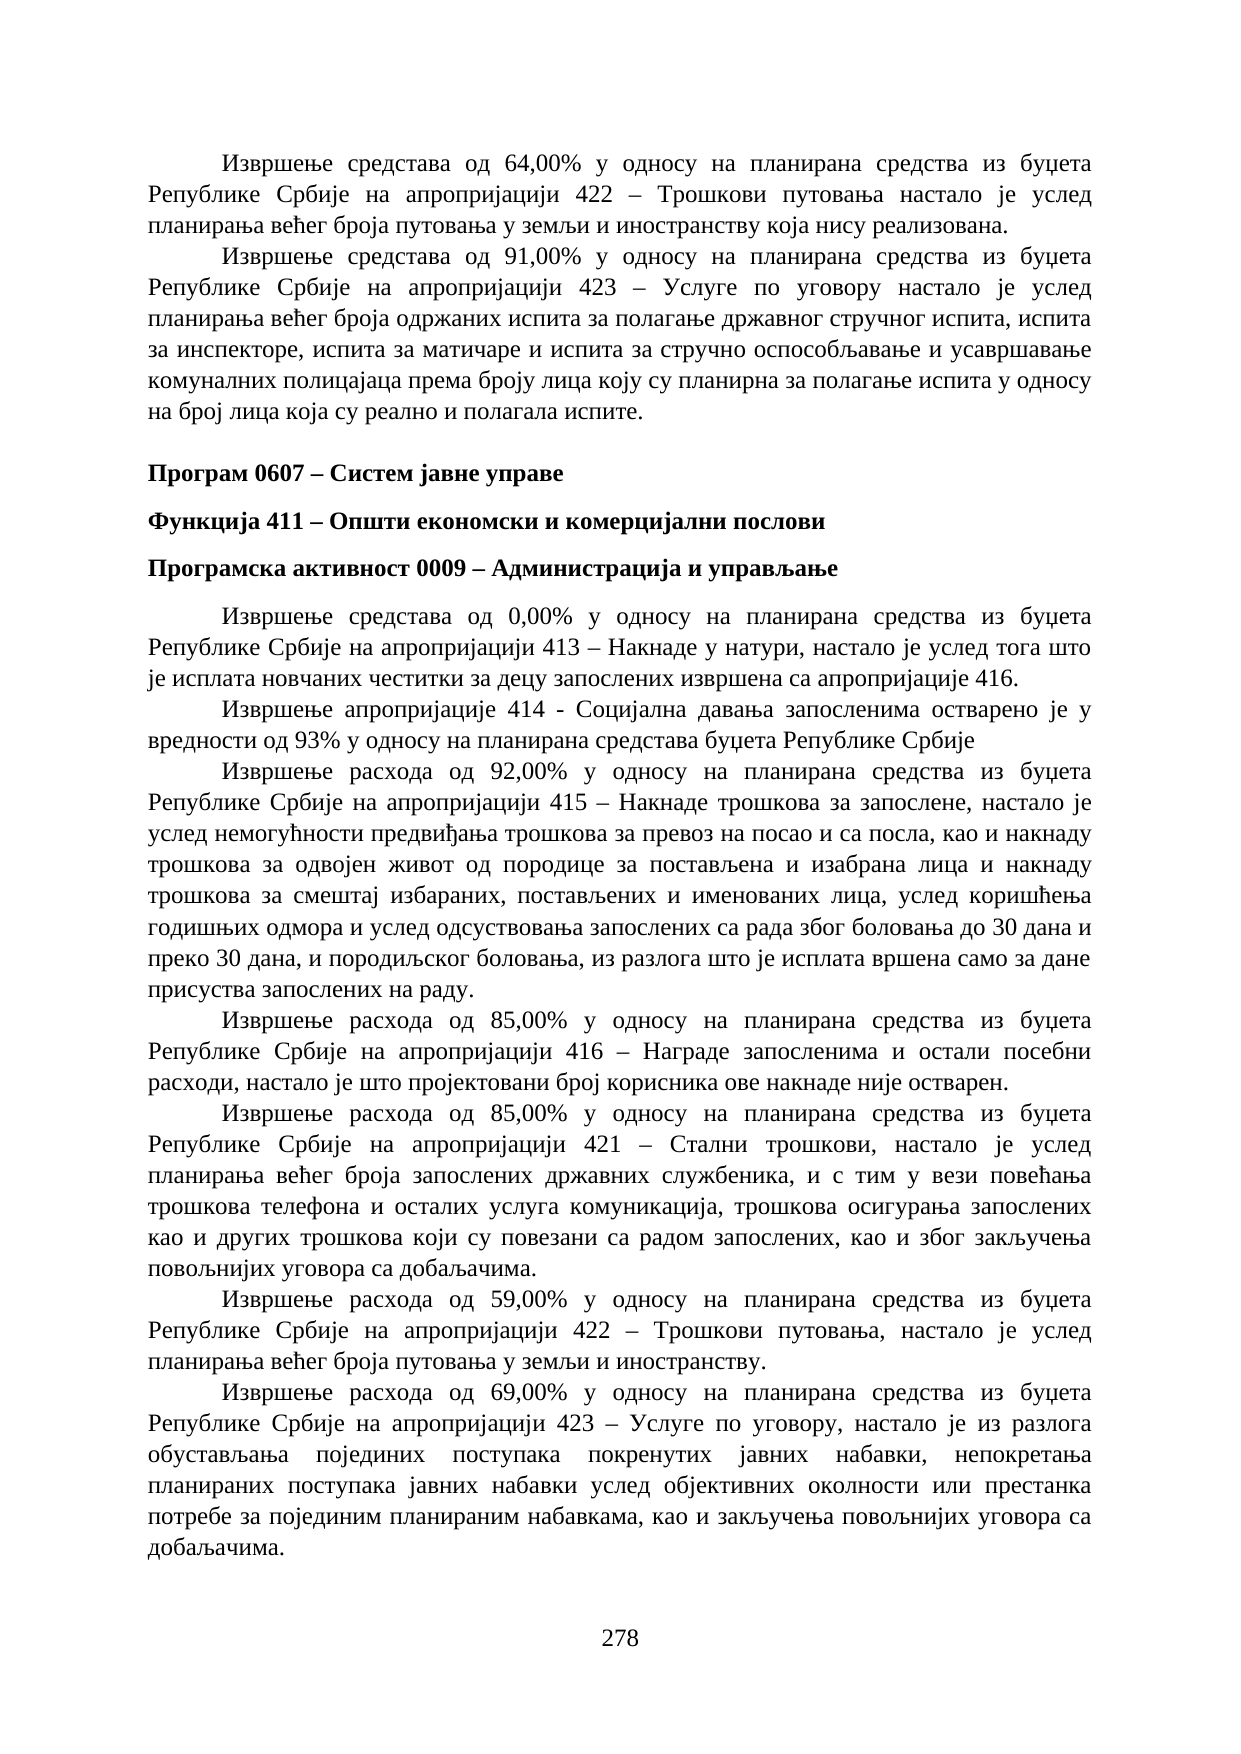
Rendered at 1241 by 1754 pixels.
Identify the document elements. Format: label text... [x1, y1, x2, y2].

text Извршење расхода од 69,00% у односу на планирана средства из буџета Републике Србије на апропријацији 423 – Услуге по уговору, настало је из разлога обустављања појединих поступака покренутих јавних набавки, непокретања планираних поступака јавних набавки услед објективних околности или престанка потребе за појединим планираним набавкама, као и закључења повољнијих уговора са добаљачима. [148, 1377, 1093, 1561]
text Програмска активност 0009 – Администрација и управљање [148, 553, 1093, 582]
text Извршење расхода од 85,00% у односу на планирана средства из буџета Републике Србије на апропријацији 416 – Награде запосленима и остали посебни расходи, настало је што пројектовани број корисника ове накнаде није остварен. [148, 1005, 1093, 1096]
text Програм 0607 – Систем јавне управе [148, 458, 1093, 487]
text Извршење расхода од 85,00% у односу на планирана средства из буџета Републике Србије на апропријацији 421 – Стални трошкови, настало је услед планирања већег броја запослених државних службеника, и с тим у вези повећања трошкова телефона и осталих услуга комуникација, трошкова осигурања запослених као и других трошкова који су повезани са радом запослених, као и због закључења повољнијих уговора са добаљачима. [148, 1098, 1093, 1282]
text Извршење средстава од 64,00% у односу на планирана средства из буџета Републике Србије на апропријацији 422 – Трошкови путовања настало је услед планирања већег броја путовања у земљи и иностранству која нису реализована. [148, 148, 1093, 238]
text Извршење апропријације 414 - Социјална давања запосленима остварено је у вредности од 93% у односу на планирана средстава буџета Републике Србије [148, 694, 1093, 754]
text Извршење средстава од 0,00% у односу на планирана средства из буџета Републике Србије на апропријацији 413 – Накнаде у натури, настало је услед тога што је исплата новчаних честитки за децу запослених извршена са апропријације 416. [148, 601, 1093, 692]
text Функција 411 – Општи економски и комерцијални послови [148, 506, 1093, 534]
text Извршење средстава од 91,00% у односу на планирана средства из буџета Републике Србије на апропријацији 423 – Услуге по уговору настало је услед планирања већег броја одржаних испита за полагање државног стручног испита, испита за инспекторе, испита за матичаре и испита за стручно оспособљавање и усавршавање комуналних полицајаца према броју лица коју су планирна за полагање испита у односу на број лица која су реално и полагала испите. [148, 241, 1093, 425]
text Извршење расхода од 92,00% у односу на планирана средства из буџета Републике Србије на апропријацији 415 – Накнаде трошкова за запослене, настало је услед немогућности предвиђања трошкова за превоз на посао и са посла, као и накнаду трошкова за одвојен живот од породице за постављена и изабрана лица и накнаду трошкова за смештај избараних, постављених и именованих лица, услед коришћења годишњих одмора и услед одсуствовања запослених са рада због боловања до 30 дана и преко 30 дана, и породиљског боловања, из разлога што је исплата вршена само за дане присуства запослених на раду. [148, 756, 1093, 1002]
text Извршење расхода од 59,00% у односу на планирана средства из буџета Републике Србије на апропријацији 422 – Трошкови путовања, настало је услед планирања већег броја путовања у земљи и иностранству. [148, 1284, 1093, 1375]
